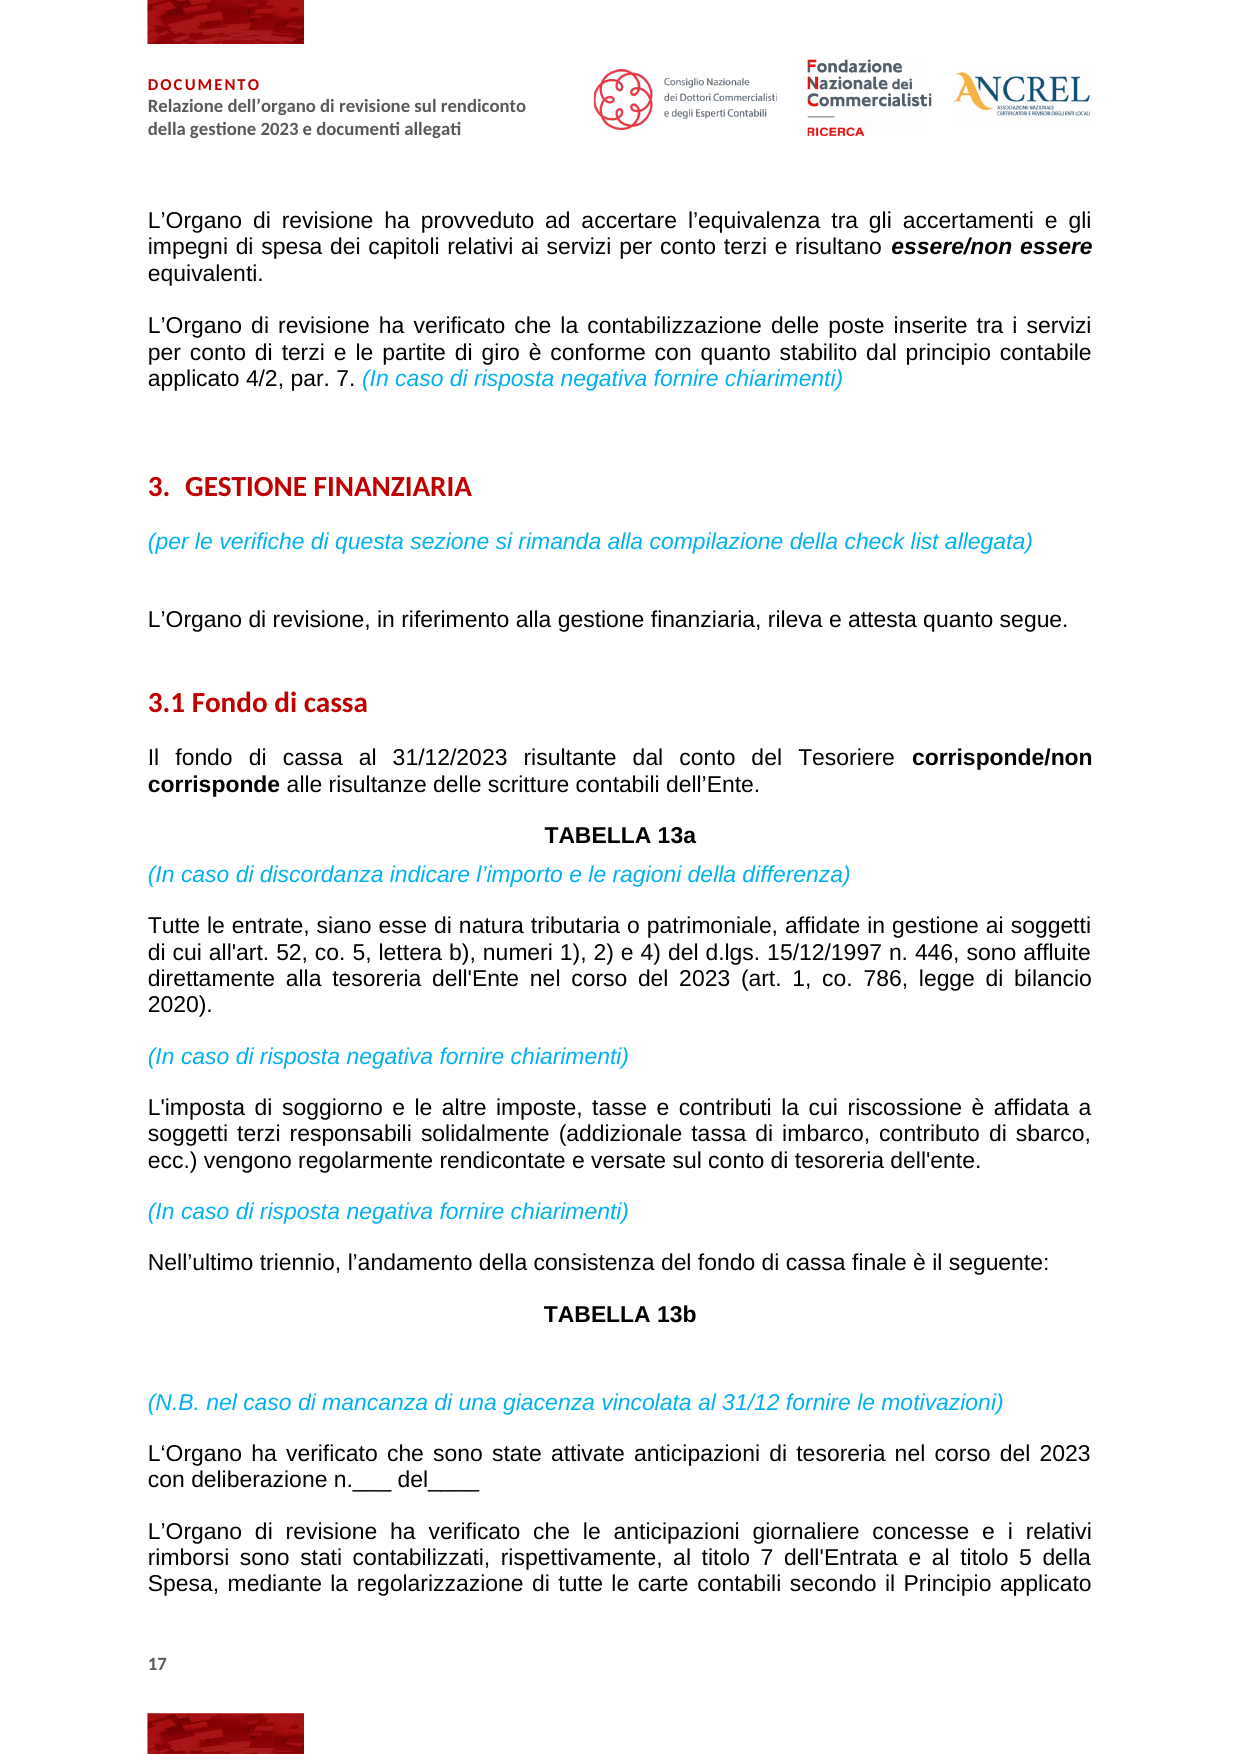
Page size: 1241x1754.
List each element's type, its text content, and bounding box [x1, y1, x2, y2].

picture [807, 59, 932, 136]
picture [593, 69, 777, 130]
text (In caso di risposta negativa fornire chiarimenti) [148, 1198, 1092, 1224]
text 3.1 Fondo di cassa [148, 684, 1092, 719]
text L'imposta di soggiorno e le altre imposte, tasse e contributi la cui riscossione è affidata a soggetti terzi responsabili solidalmente (addizionale tassa di imbarco, contributo di sbarco, ecc.) vengono regolarmente rendicontate e versate sul conto di tesoreria dell'ente. [148, 1094, 1092, 1173]
text TABELLA 13b [148, 1301, 1092, 1327]
list L’Organo di revisione, in riferimento alla gestione finanziaria, rileva e attesta quanto segue. [148, 606, 1092, 632]
text (In caso di discordanza indicare l’importo e le ragioni della differenza) [148, 861, 1092, 887]
picture [148, 0, 304, 44]
text L‘Organo ha verificato che sono state attivate anticipazioni di tesoreria nel corso del 2023 con deliberazione n.___ del____ [148, 1440, 1092, 1493]
picture [148, 1714, 304, 1754]
picture [951, 62, 1094, 131]
text (In caso di risposta negativa fornire chiarimenti) [148, 1043, 1092, 1069]
text (per le verifiche di questa sezione si rimanda alla compilazione della check list allegata) [148, 528, 1092, 554]
text L’Organo di revisione ha verificato che la contabilizzazione delle poste inserite tra i servizi per conto di terzi e le partite di giro è conforme con quanto stabilito dal principio contabile applicato 4/2, par. 7. (In caso di risposta negativa fornire chiarimenti) [148, 312, 1092, 391]
text Il fondo di cassa al 31/12/2023 risultante dal conto del Tesoriere corrisponde/non corrisponde alle risultanze delle scritture contabili dell’Ente. [148, 744, 1092, 797]
text Tutte le entrate, siano esse di natura tributaria o patrimoniale, affidate in gestione ai soggetti di cui all'art. 52, co. 5, lettera b), numeri 1), 2) e 4) del d.lgs. 15/12/1997 n. 446, sono affluite direttamente alla tesoreria dell'Ente nel corso del 2023 (art. 1, co. 786, legge di bilancio 2020). [148, 912, 1092, 1018]
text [148, 1518, 1092, 1597]
text TABELLA 13a [148, 822, 1092, 848]
subtitle GESTIONE FINANZIARIA [148, 468, 1092, 503]
text Nell’ultimo triennio, l’andamento della consistenza del fondo di cassa finale è il seguente: [148, 1249, 1092, 1276]
text (N.B. nel caso di mancanza di una giacenza vincolata al 31/12 fornire le motivazioni) [148, 1388, 1092, 1415]
text L’Organo di revisione ha provveduto ad accertare l’equivalenza tra gli accertamenti e gli impegni di spesa dei capitoli relativi ai servizi per conto terzi e risultano essere/non essere equivalenti. [148, 207, 1092, 286]
